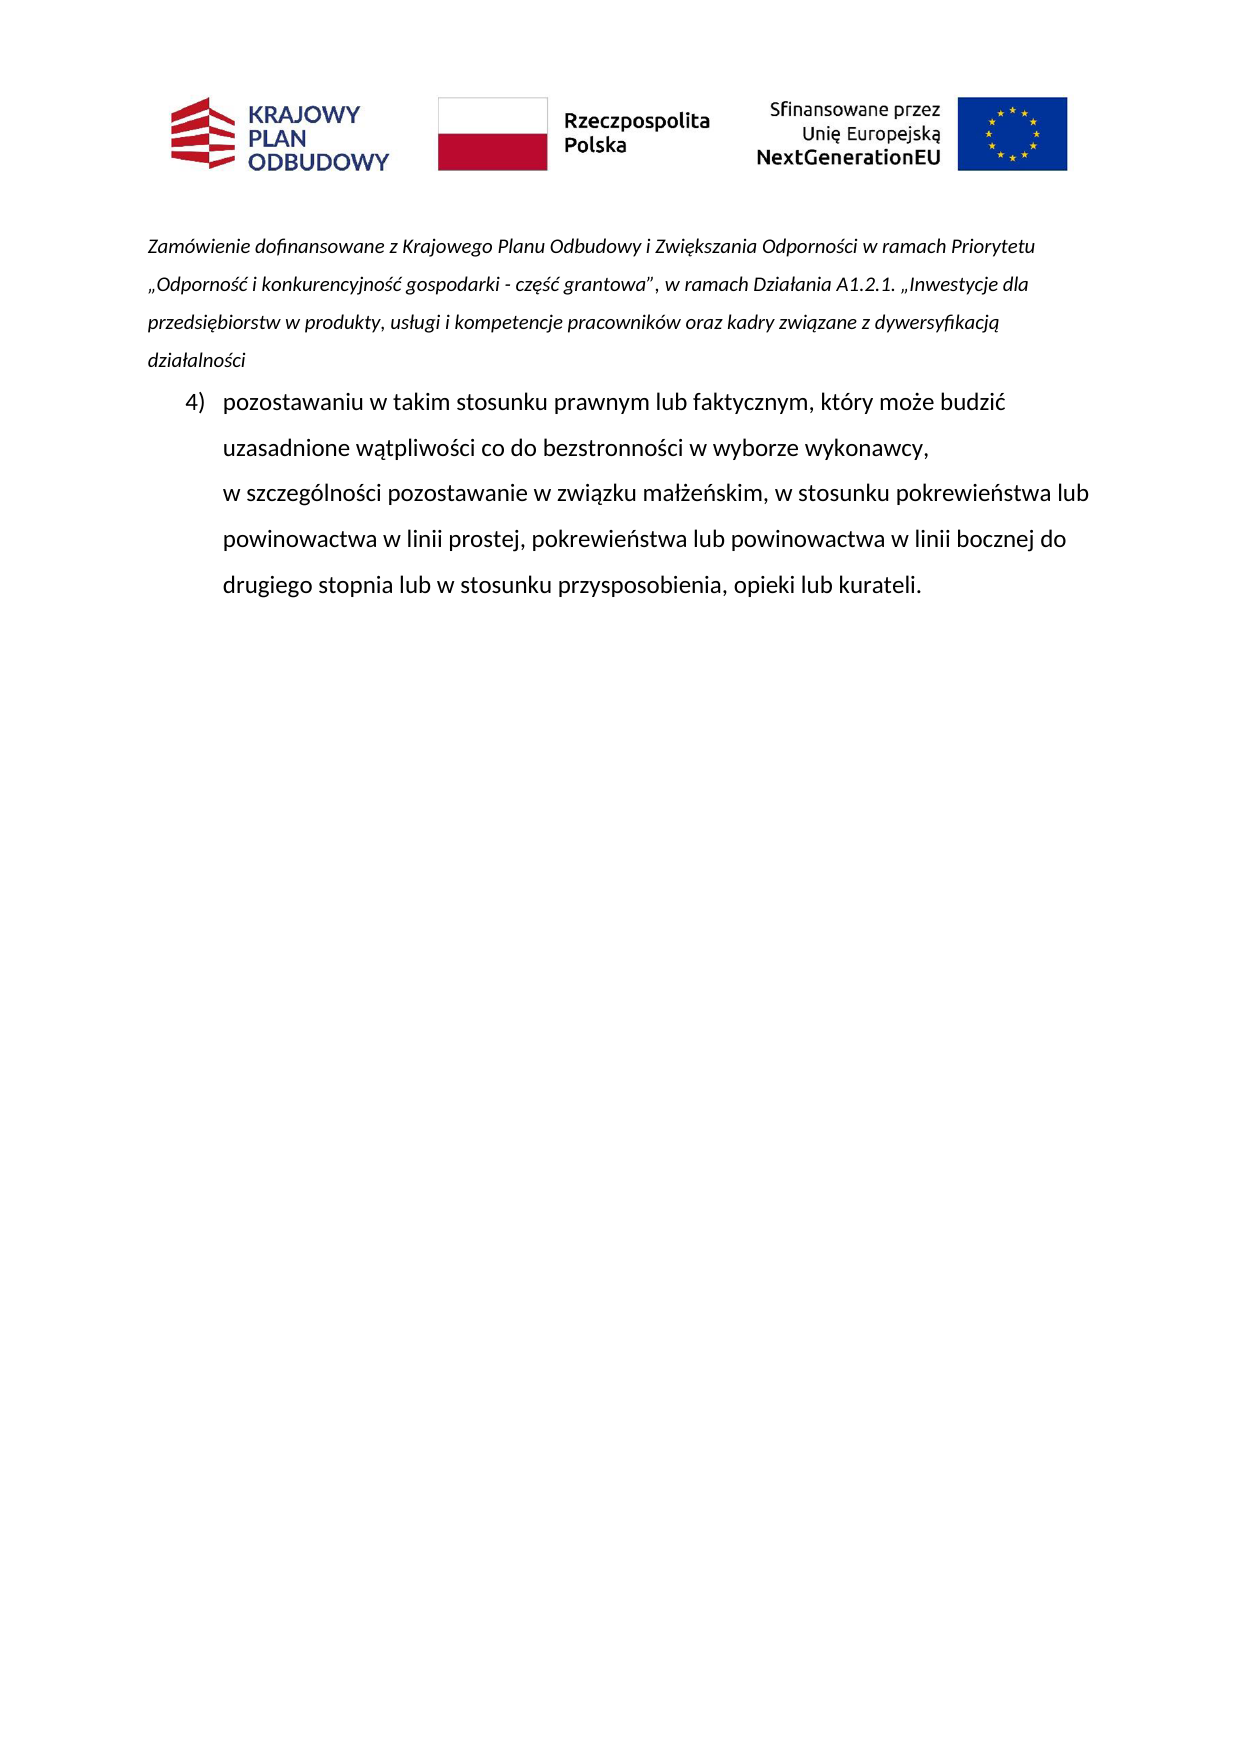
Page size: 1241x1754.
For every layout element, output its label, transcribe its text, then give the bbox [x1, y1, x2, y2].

picture [147, 73, 1093, 195]
list pozostawaniu w takim stosunku prawnym lub faktycznym, który może budzić uzasadnione wątpliwości co do bezstronności w wyborze wykonawcy, w szczególności pozostawanie w związku małżeńskim, w stosunku pokrewieństwa lub powinowactwa w linii prostej, pokrewieństwa lub powinowactwa w linii bocznej do drugiego stopnia lub w stosunku przysposobienia, opieki lub kurateli. [185, 386, 1093, 599]
